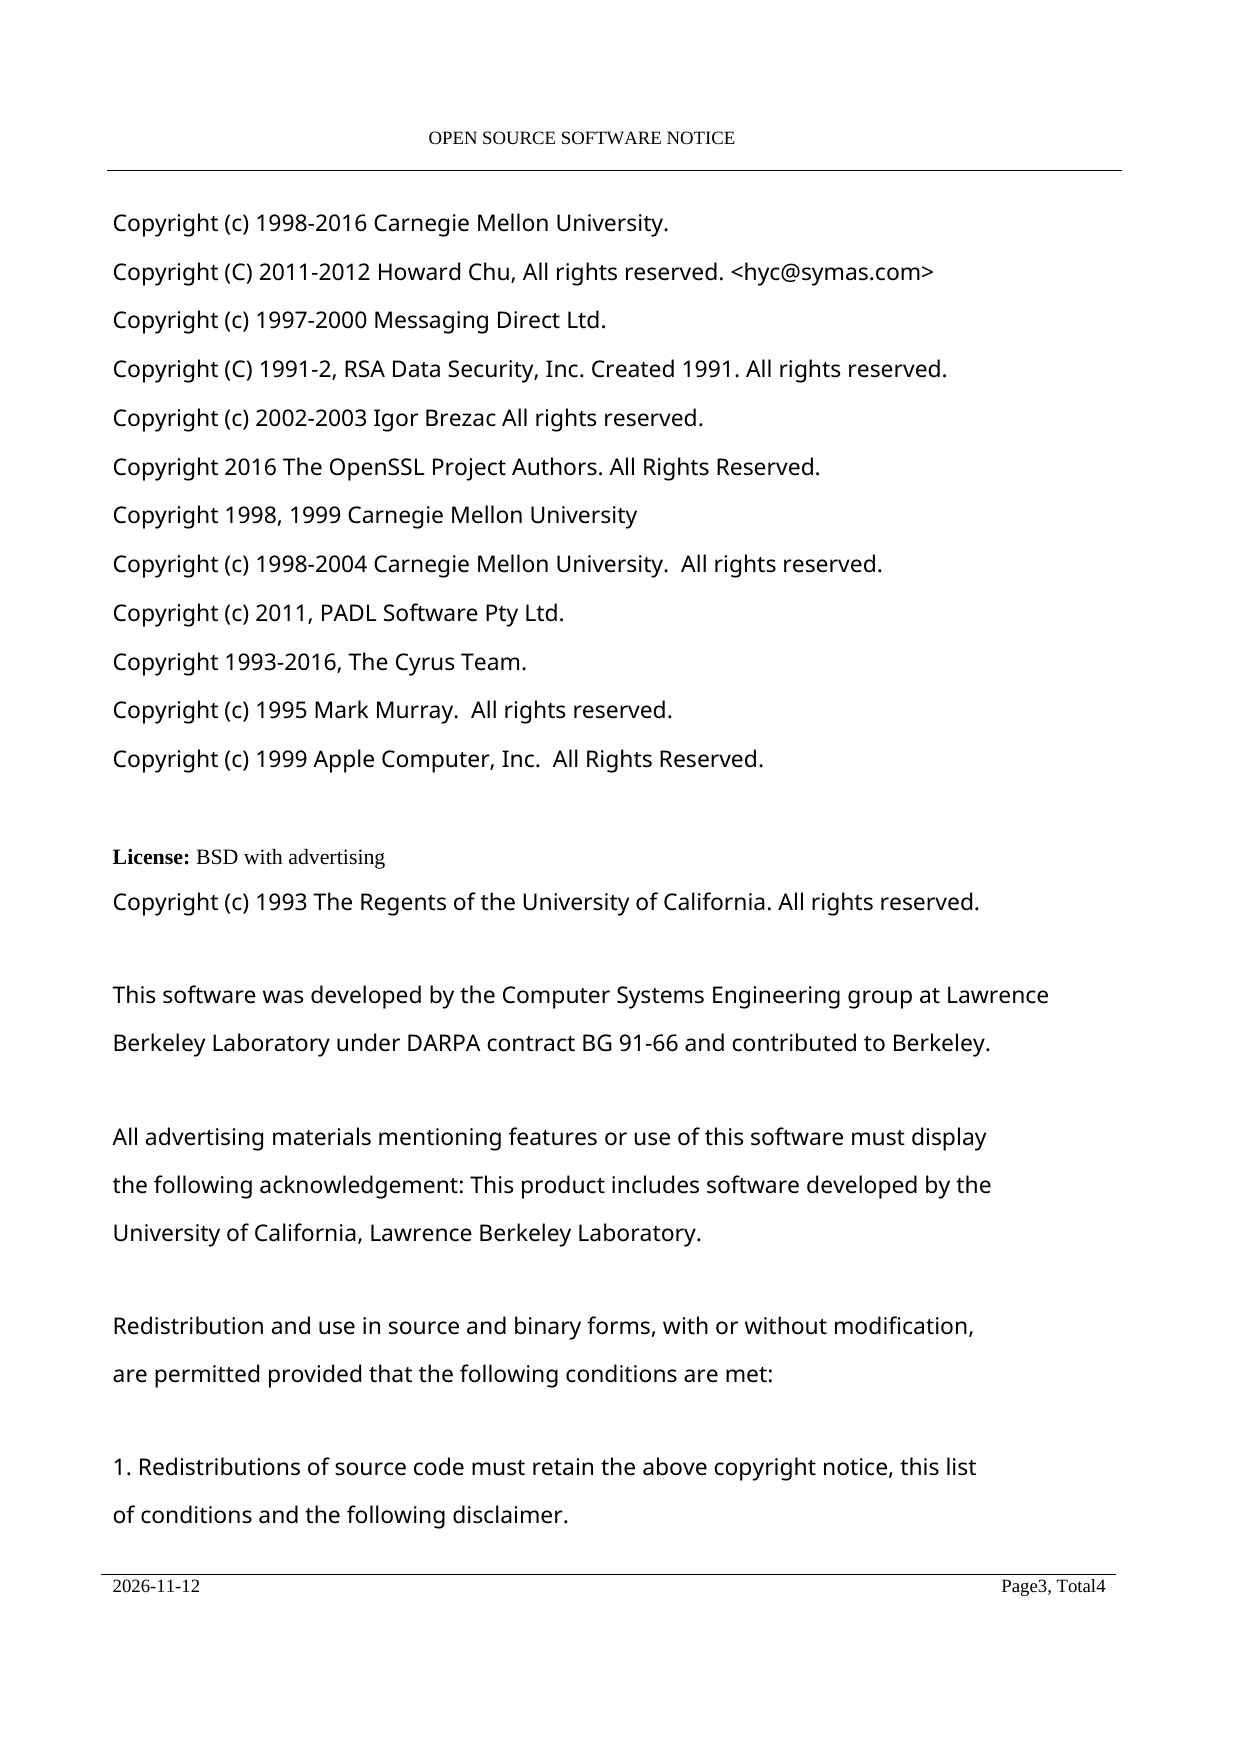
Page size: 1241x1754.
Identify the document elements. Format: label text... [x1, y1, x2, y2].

text Copyright (c) 1993 The Regents of the University of California. All rights reserved. [112, 885, 1128, 918]
text Redistribution and use in source and binary forms, with or without modification, [112, 1309, 1128, 1342]
text Berkeley Laboratory under DARPA contract BG 91-66 and contributed to Berkeley. [112, 1027, 1128, 1059]
text 1. Redistributions of source code must retain the above copyright notice, this list [112, 1451, 1128, 1483]
text of conditions and the following disclaimer. [112, 1499, 1128, 1531]
text License: BSD with advertising [112, 840, 1128, 873]
text the following acknowledgement: This product includes software developed by the [112, 1168, 1128, 1200]
text All advertising materials mentioning features or use of this software must display [112, 1120, 1128, 1152]
text University of California, Lawrence Berkeley Laboratory. [112, 1216, 1128, 1248]
text are permitted provided that the following conditions are met: [112, 1357, 1128, 1390]
text This software was developed by the Computer Systems Engineering group at Lawrence [112, 978, 1128, 1011]
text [112, 206, 1128, 824]
